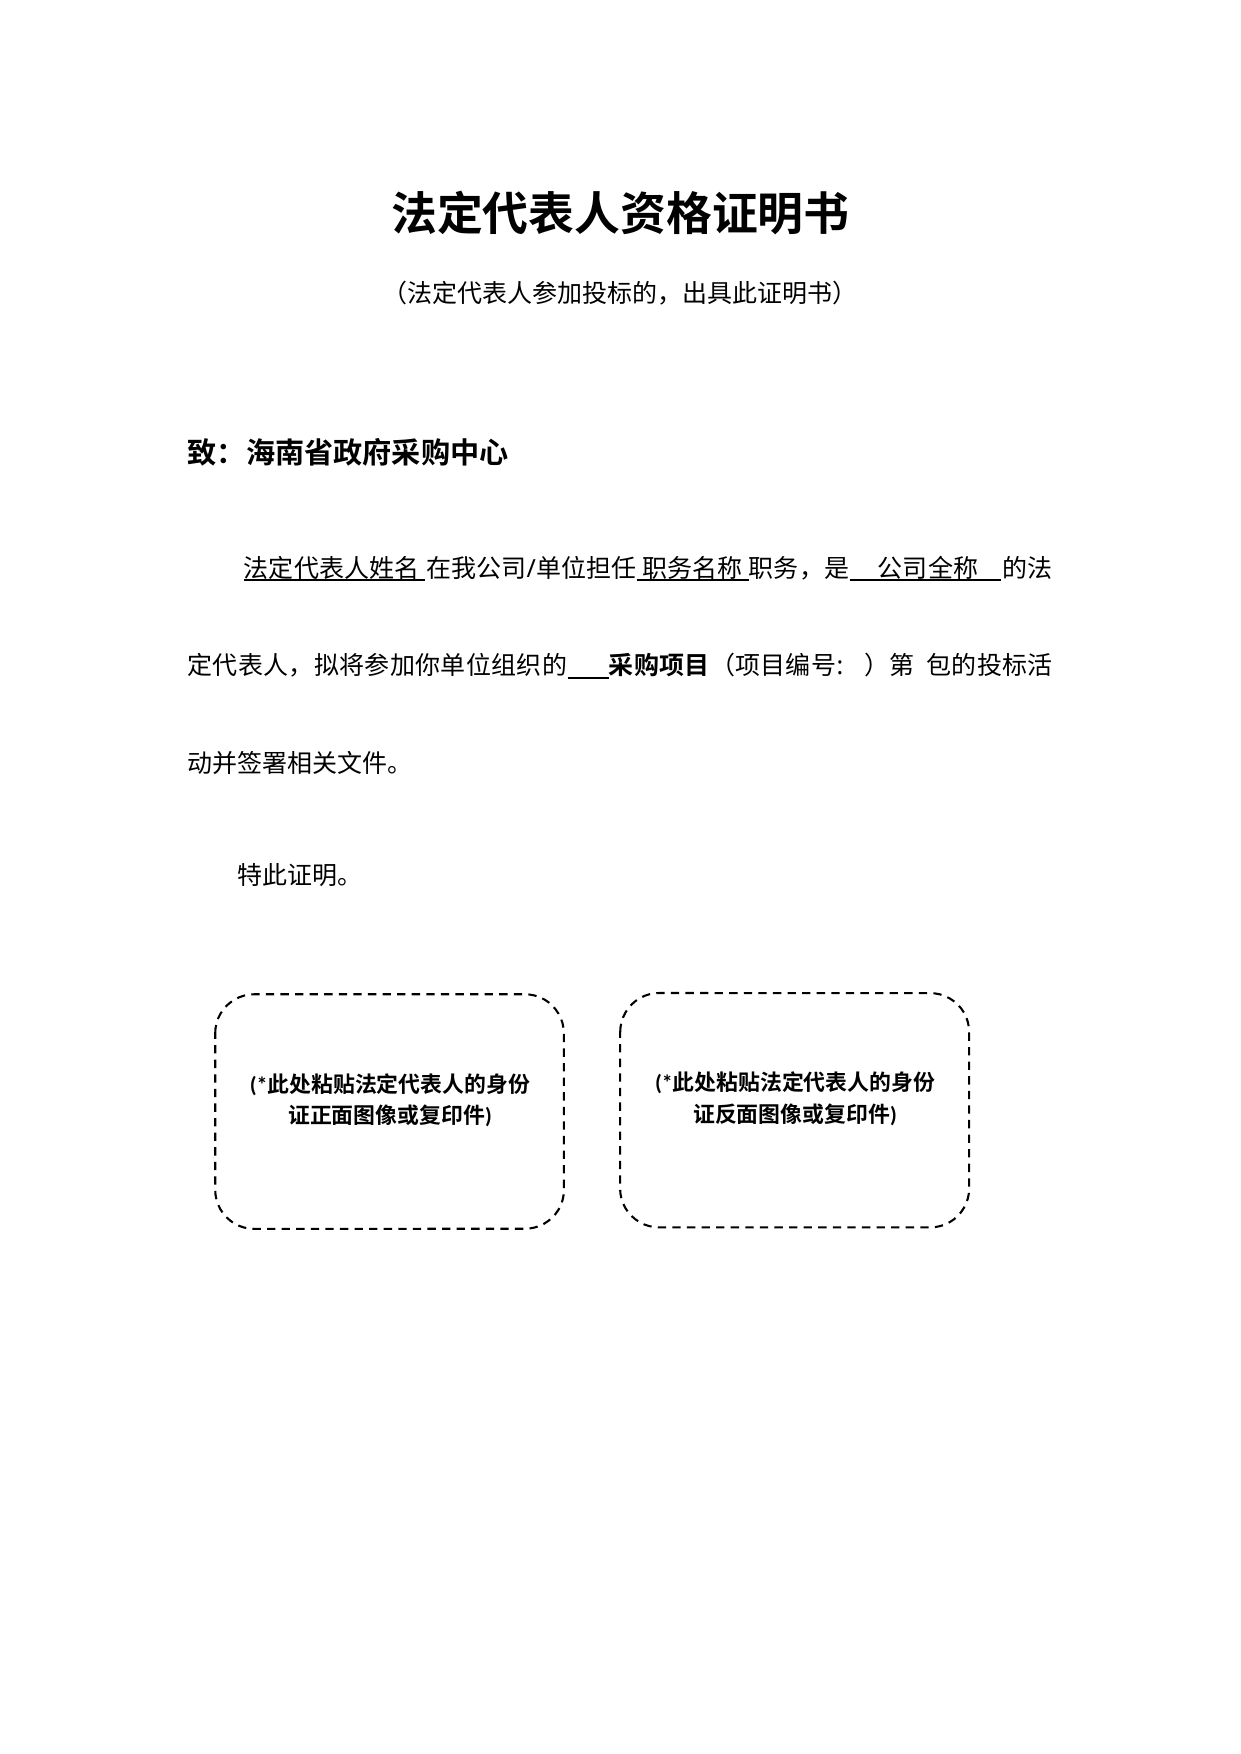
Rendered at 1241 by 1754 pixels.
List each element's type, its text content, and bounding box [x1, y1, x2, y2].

text 特此证明。 [187, 841, 1053, 906]
text 致：海南省政府采购中心 [187, 419, 1053, 484]
text 法定代表人姓名 在我公司/单位担任 职务名称 职务，是 公司全称 的法定代表人，拟将参加你单位组织的 采购项目（项目编号: ）第 包的投标活动并签署相关文件。 [187, 534, 1053, 794]
text 法定代表人资格证明书 [187, 162, 1053, 259]
text （法定代表人参加投标的，出具此证明书） [187, 259, 1053, 324]
